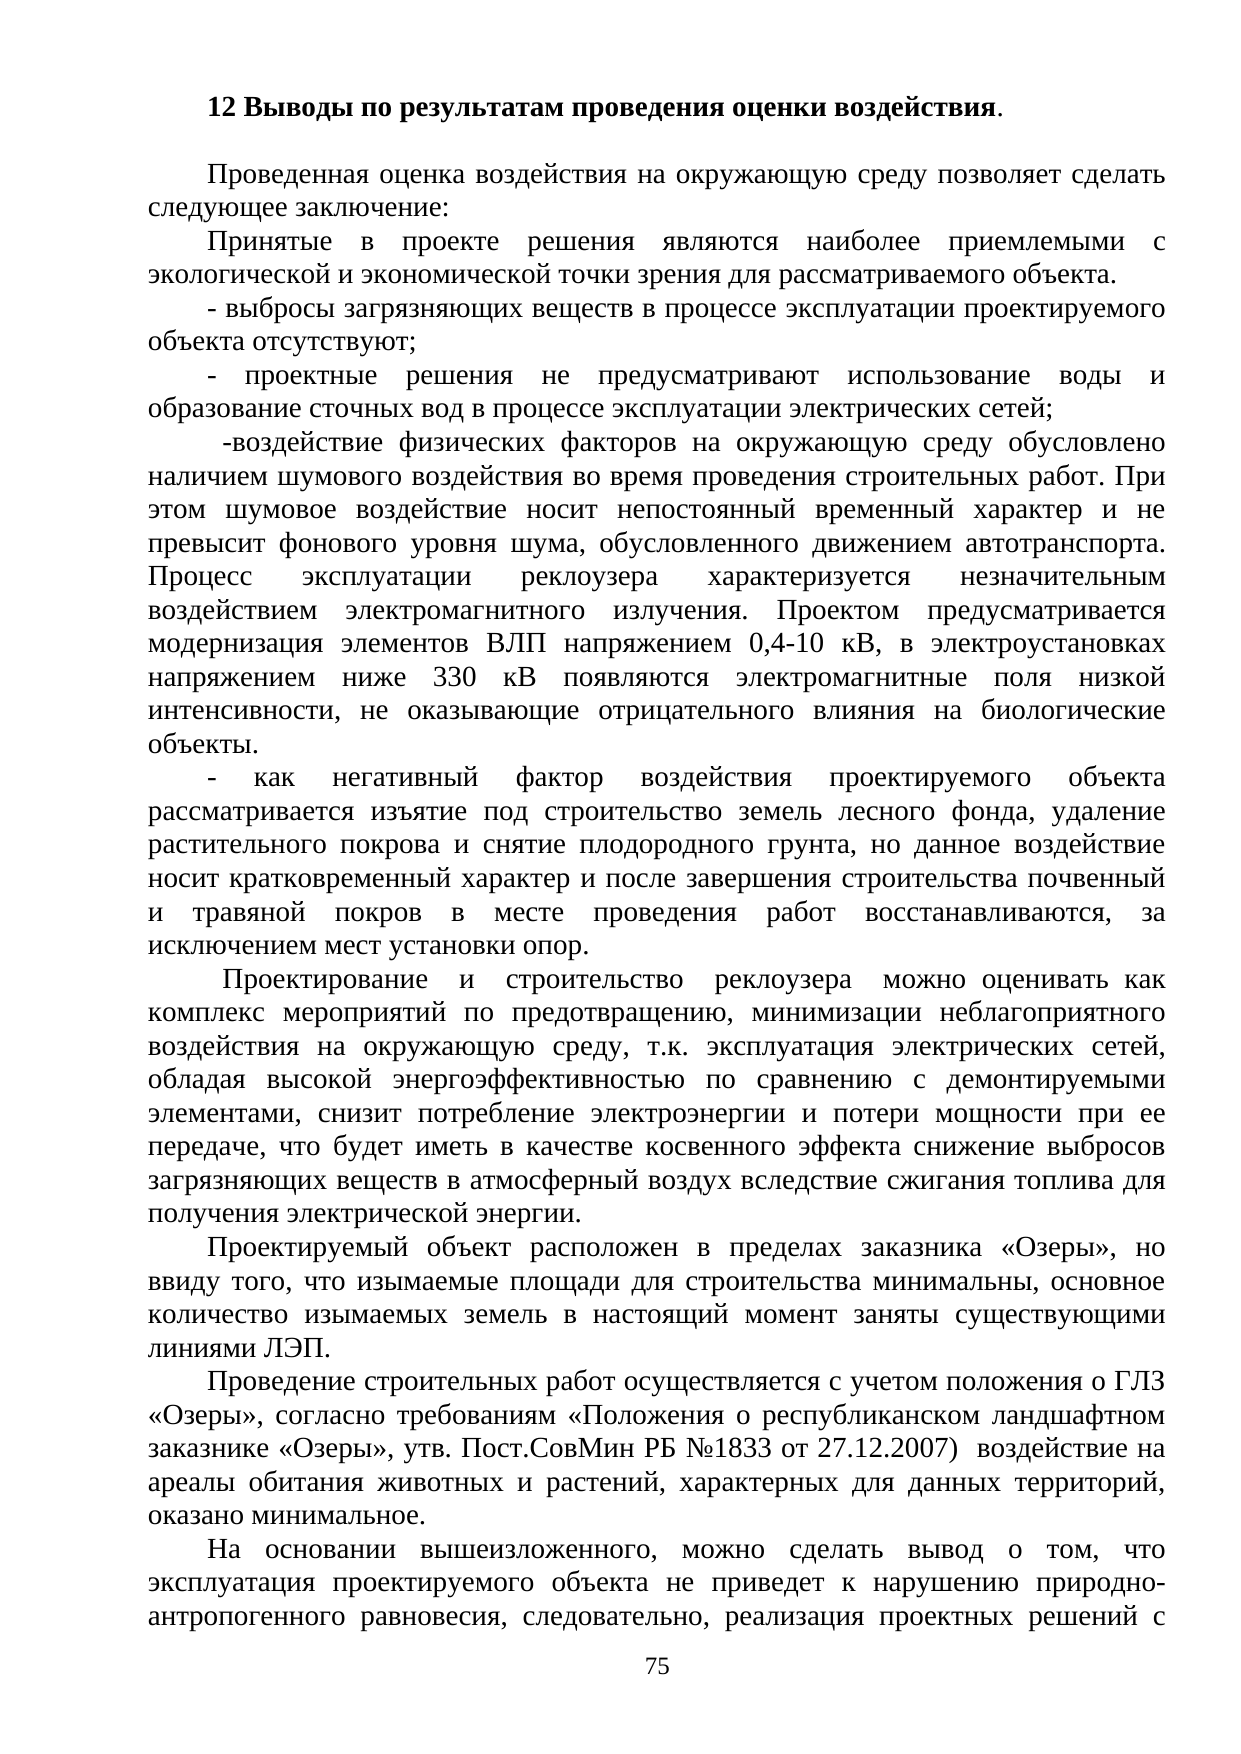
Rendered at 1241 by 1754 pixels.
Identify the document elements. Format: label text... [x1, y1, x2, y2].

text Проведение строительных работ осуществляется с учетом положения о ГЛЗ «Озеры», согласно требованиям «Положения о республиканском ландшафтном заказнике «Озеры», утв. Пост.СовМин РБ №1833 от 27.12.2007) воздействие на ареалы обитания животных и растений, характерных для данных территорий, оказано минимальное. [148, 1363, 1167, 1531]
text -воздействие физических факторов на окружающую среду обусловлено наличием шумового воздействия во время проведения строительных работ. При этом шумовое воздействие носит непостоянный временный характер и не превысит фонового уровня шума, обусловленного движением автотранспорта. Процесс эксплуатации реклоузера характеризуется незначительным воздействием электромагнитного излучения. Проектом предусматривается модернизация элементов ВЛП напряжением 0,4-10 кВ, в электроустановках напряжением ниже 330 кВ появляются электромагнитные поля низкой интенсивности, не оказывающие отрицательного влияния на биологические объекты. [148, 424, 1167, 759]
text - как негативный фактор воздействия проектируемого объекта рассматривается изъятие под строительство земель лесного фонда, удаление растительного покрова и снятие плодородного грунта, но данное воздействие носит кратковременный характер и после завершения строительства почвенный и травяной покров в месте проведения работ восстанавливаются, за исключением мест установки опор. [148, 759, 1167, 961]
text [148, 1531, 1167, 1632]
text - выбросы загрязняющих веществ в процессе эксплуатации проектируемого объекта отсутствуют; [148, 290, 1167, 357]
text Принятые в проекте решения являются наиболее приемлемыми с экологической и экономической точки зрения для рассматриваемого объекта. [148, 223, 1167, 290]
text 12 Выводы по результатам проведения оценки воздействия. [148, 89, 1167, 122]
text - проектные решения не предусматривают использование воды и образование сточных вод в процессе эксплуатации электрических сетей; [148, 357, 1167, 424]
text Проектирование и строительство реклоузера можно оценивать как комплекс мероприятий по предотвращению, минимизации неблагоприятного воздействия на окружающую среду, т.к. эксплуатация электрических сетей, обладая высокой энергоэффективностью по сравнению с демонтируемыми элементами, снизит потребление электроэнергии и потери мощности при ее передаче, что будет иметь в качестве косвенного эффекта снижение выбросов загрязняющих веществ в атмосферный воздух вследствие сжигания топлива для получения электрической энергии. [148, 961, 1167, 1229]
text Проведенная оценка воздействия на окружающую среду позволяет сделать следующее заключение: [148, 156, 1167, 223]
text Проектируемый объект расположен в пределах заказника «Озеры», но ввиду того, что изымаемые площади для строительства минимальны, основное количество изымаемых земель в настоящий момент заняты существующими линиями ЛЭП. [148, 1229, 1167, 1363]
